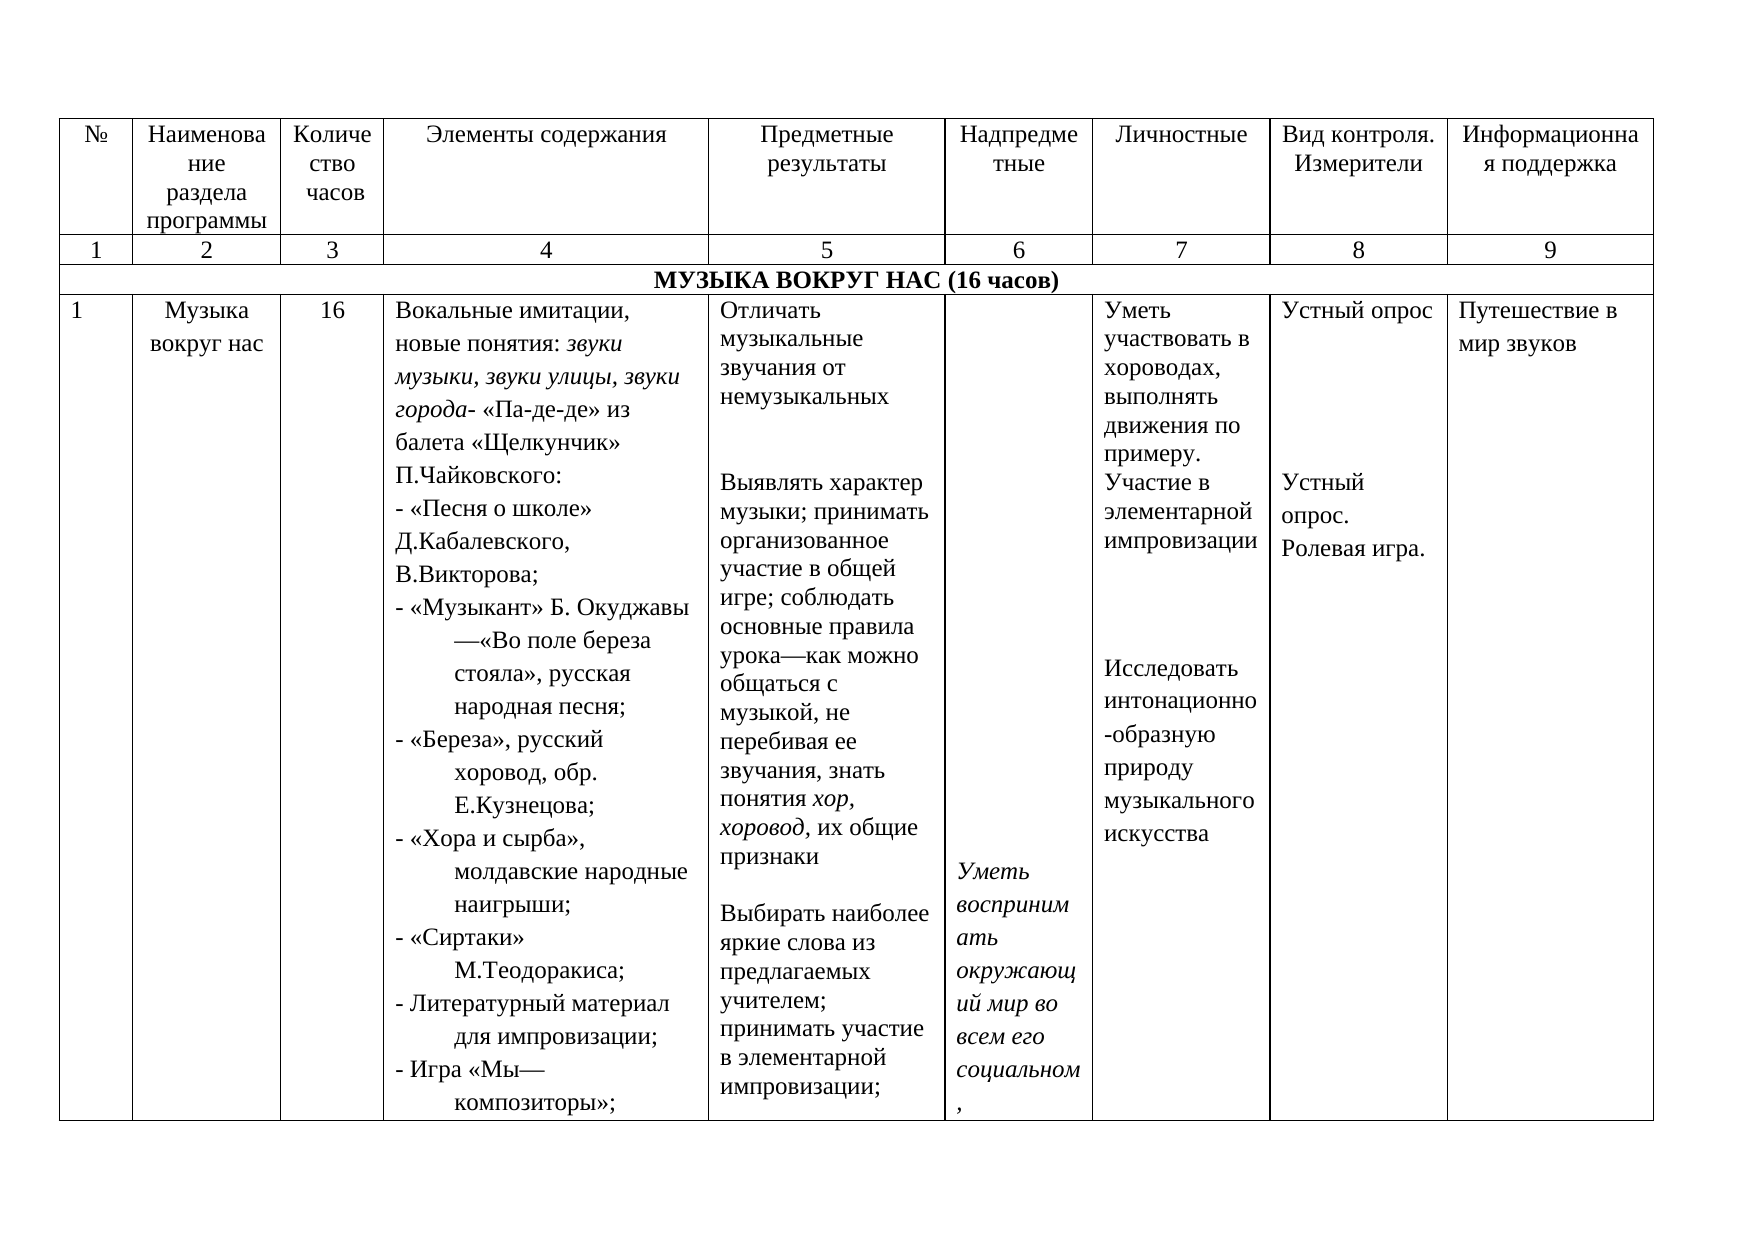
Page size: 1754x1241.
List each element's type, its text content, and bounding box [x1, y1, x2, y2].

table_cell 16 [281, 295, 383, 1120]
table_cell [1093, 295, 1269, 1120]
table_header Вид контроля. Измерители [1271, 119, 1447, 234]
table_header Надпредметные [946, 119, 1092, 234]
table_cell 5 [709, 235, 944, 264]
table_cell МУЗЫКА ВОКРУГ НАС (16 часов) [60, 265, 1653, 294]
table_cell 7 [1093, 235, 1269, 264]
table_header Личностные [1093, 119, 1269, 234]
table_header Предметные результаты [709, 119, 944, 234]
table_cell 2 [133, 235, 280, 264]
table_header Элементы содержания [384, 119, 708, 234]
table_cell 1 [60, 235, 132, 264]
table_cell 6 [946, 235, 1092, 264]
table_cell 8 [1271, 235, 1447, 264]
table_header Наименование раздела программы [133, 119, 280, 234]
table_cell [946, 295, 1092, 1120]
table_cell 9 [1448, 235, 1653, 264]
table_header № [60, 119, 132, 234]
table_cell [1448, 295, 1653, 1120]
table_cell 3 [281, 235, 383, 264]
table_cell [709, 295, 944, 1120]
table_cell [1271, 295, 1447, 1120]
table_cell 4 [384, 235, 708, 264]
table_header Информационная поддержка [1448, 119, 1653, 234]
table_cell 1 [60, 295, 132, 1120]
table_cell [384, 295, 708, 1120]
table_cell Музыка вокруг нас [133, 295, 280, 1120]
table_header Количество часов [281, 119, 383, 234]
